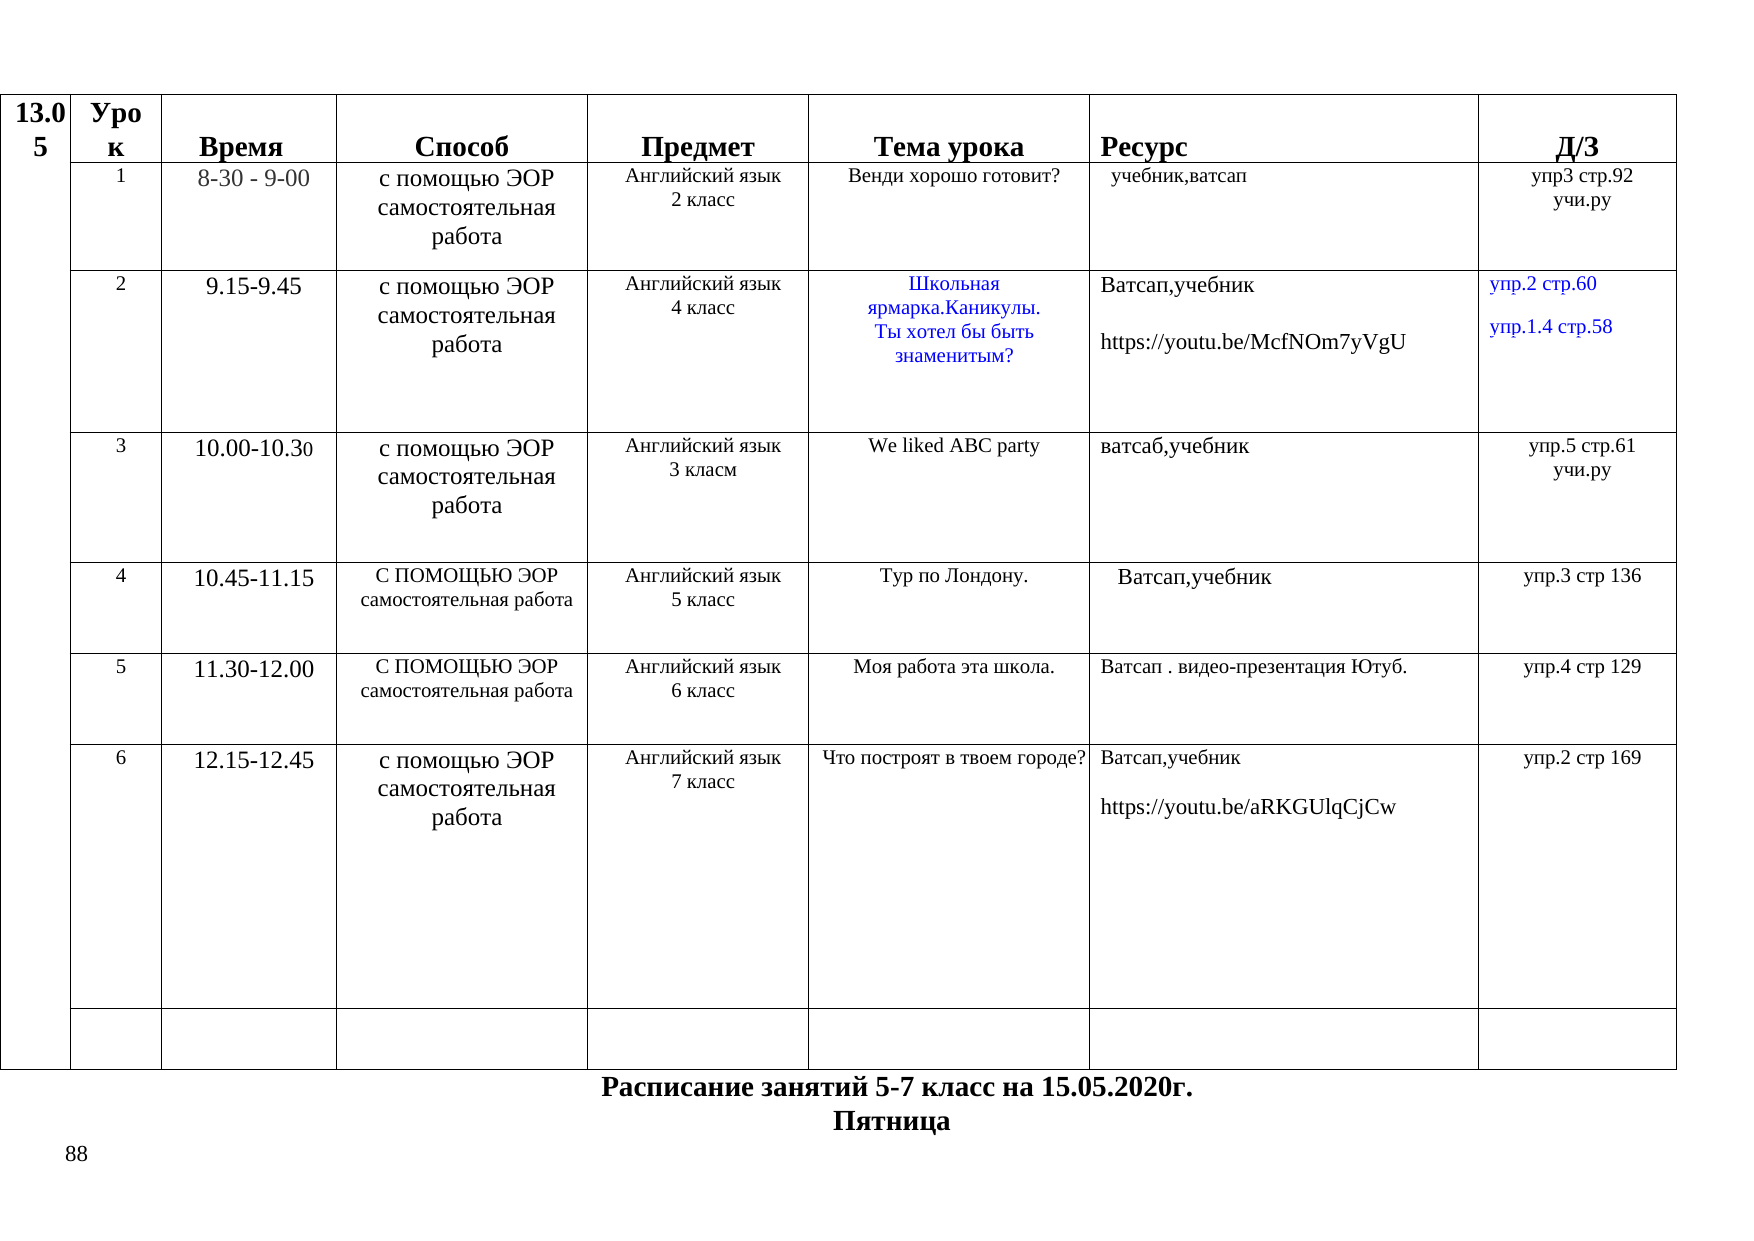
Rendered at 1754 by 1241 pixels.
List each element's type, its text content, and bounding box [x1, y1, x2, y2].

table_cell Ватсап,учебник [1090, 563, 1478, 653]
table_cell [1090, 1009, 1478, 1068]
table_cell учебник,ватсап [1090, 163, 1478, 270]
table_header Предмет [588, 95, 808, 162]
table_cell 12.15-12.45 [162, 745, 336, 1008]
table_cell упр3 стр.92 учи.ру [1479, 163, 1676, 270]
table_cell [588, 1009, 808, 1068]
table_cell упр.3 стр 136 [1479, 563, 1676, 653]
table_cell Венди хорошо готовит? [809, 163, 1089, 270]
table_cell С ПОМОЩЬЮ ЭОР самостоятельная работа [337, 654, 587, 744]
table_cell Английский язык 5 класс [588, 563, 808, 653]
table_cell упр.2 стр.60 упр.1.4 стр.58 [1479, 271, 1676, 432]
text Расписание занятий 5-7 класс на 15.05.2020г. [65, 99, 1729, 1103]
table_cell Английский язык 3 класм [588, 433, 808, 562]
table_cell Что построят в твоем городе? [809, 745, 1089, 1008]
table_cell С ПОМОЩЬЮ ЭОР самостоятельная работа [337, 563, 587, 653]
table_cell упр.4 стр 129 [1479, 654, 1676, 744]
table_header Время [162, 95, 336, 162]
table_cell 5 [71, 654, 161, 744]
table_header 13.05 [1, 95, 70, 1068]
table_cell 4 [71, 563, 161, 653]
table_cell упр.5 стр.61 учи.ру [1479, 433, 1676, 562]
table_cell с помощью ЭОР самостоятельная работа [337, 433, 587, 562]
table_cell [162, 1009, 336, 1068]
table_cell 11.30-12.00 [162, 654, 336, 744]
table_cell ватсаб,учебник [1090, 433, 1478, 562]
table_cell [337, 1009, 587, 1068]
table_cell 1 [71, 163, 161, 270]
table_cell Ватсап . видео-презентация Ютуб. [1090, 654, 1478, 744]
text Пятница [65, 1103, 1718, 1137]
table_cell Ватсап,учебник https://youtu.be/McfNOm7yVgU [1090, 271, 1478, 432]
table_cell Английский язык 2 класс [588, 163, 808, 270]
table_cell Тур по Лондону. [809, 563, 1089, 653]
table_header Способ [337, 95, 587, 162]
table_cell [71, 1009, 161, 1068]
table_cell Ватсап,учебник https://youtu.be/aRKGUlqCjCw [1090, 745, 1478, 1008]
table_cell упр.2 стр 169 [1479, 745, 1676, 1008]
table_cell 10.45-11.15 [162, 563, 336, 653]
table_cell Английский язык 4 класс [588, 271, 808, 432]
table_cell 8-30 - 9-00 [162, 163, 336, 270]
table_header Д/З [1479, 95, 1676, 162]
table_cell [809, 1009, 1089, 1068]
table_cell Школьная ярмарка.Каникулы. Ты хотел бы быть знаменитым? [809, 271, 1089, 432]
table_cell 2 [71, 271, 161, 432]
table_cell 3 [71, 433, 161, 562]
table_cell Моя работа эта школа. [809, 654, 1089, 744]
table_cell We liked ABC party [809, 433, 1089, 562]
table_cell с помощью ЭОР самостоятельная работа [337, 271, 587, 432]
table_cell с помощью ЭОР самостоятельная работа [337, 745, 587, 1008]
table_cell Английский язык 6 класс [588, 654, 808, 744]
table_cell [1479, 1009, 1676, 1068]
table_cell с помощью ЭОР самостоятельная работа [337, 163, 587, 270]
table_cell Английский язык 7 класс [588, 745, 808, 1008]
table_header Тема урока [809, 95, 1089, 162]
table_cell 9.15-9.45 [162, 271, 336, 432]
table_cell 6 [71, 745, 161, 1008]
table_cell 10.00-10.30 [162, 433, 336, 562]
table_header Урок [71, 95, 161, 162]
table_header Ресурс [1090, 95, 1478, 162]
